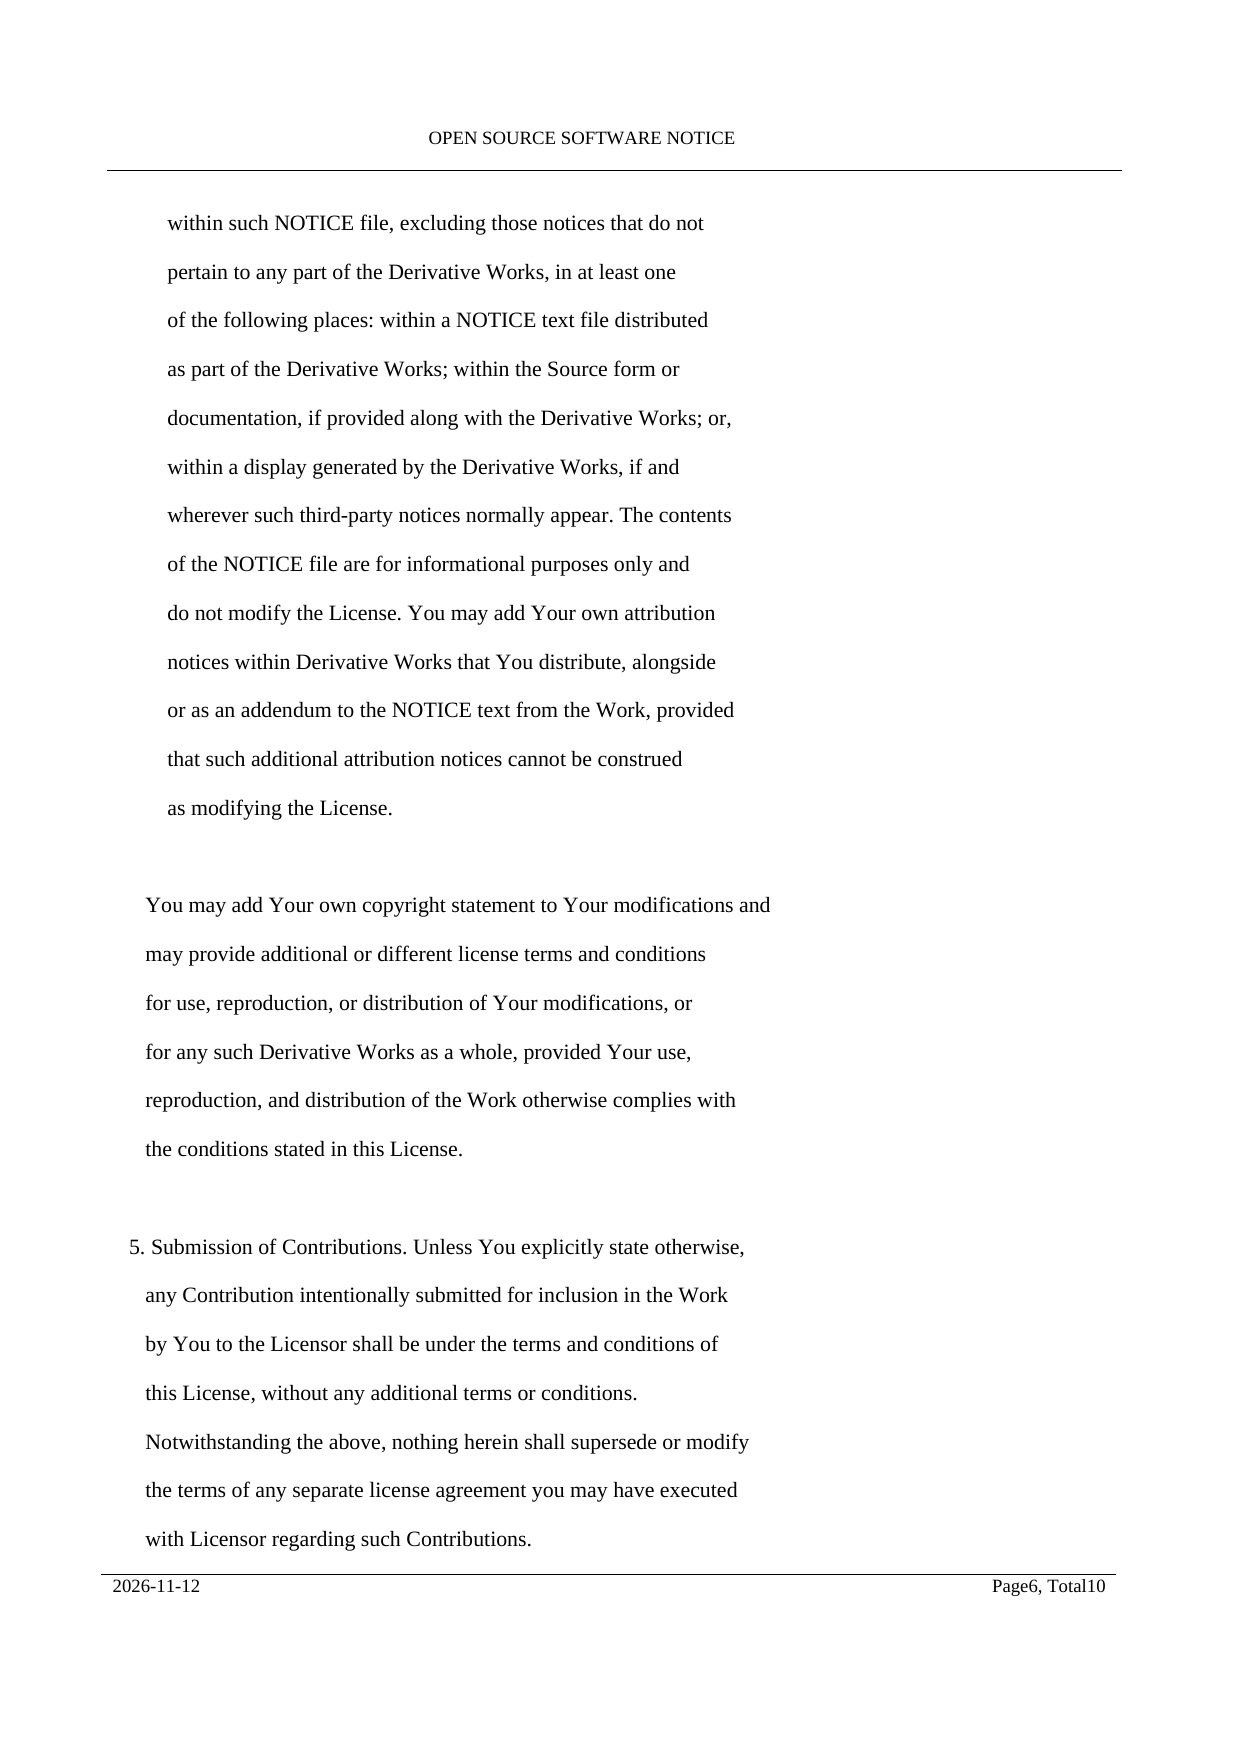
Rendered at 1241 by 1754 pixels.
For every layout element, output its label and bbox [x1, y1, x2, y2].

text [112, 206, 1128, 1555]
